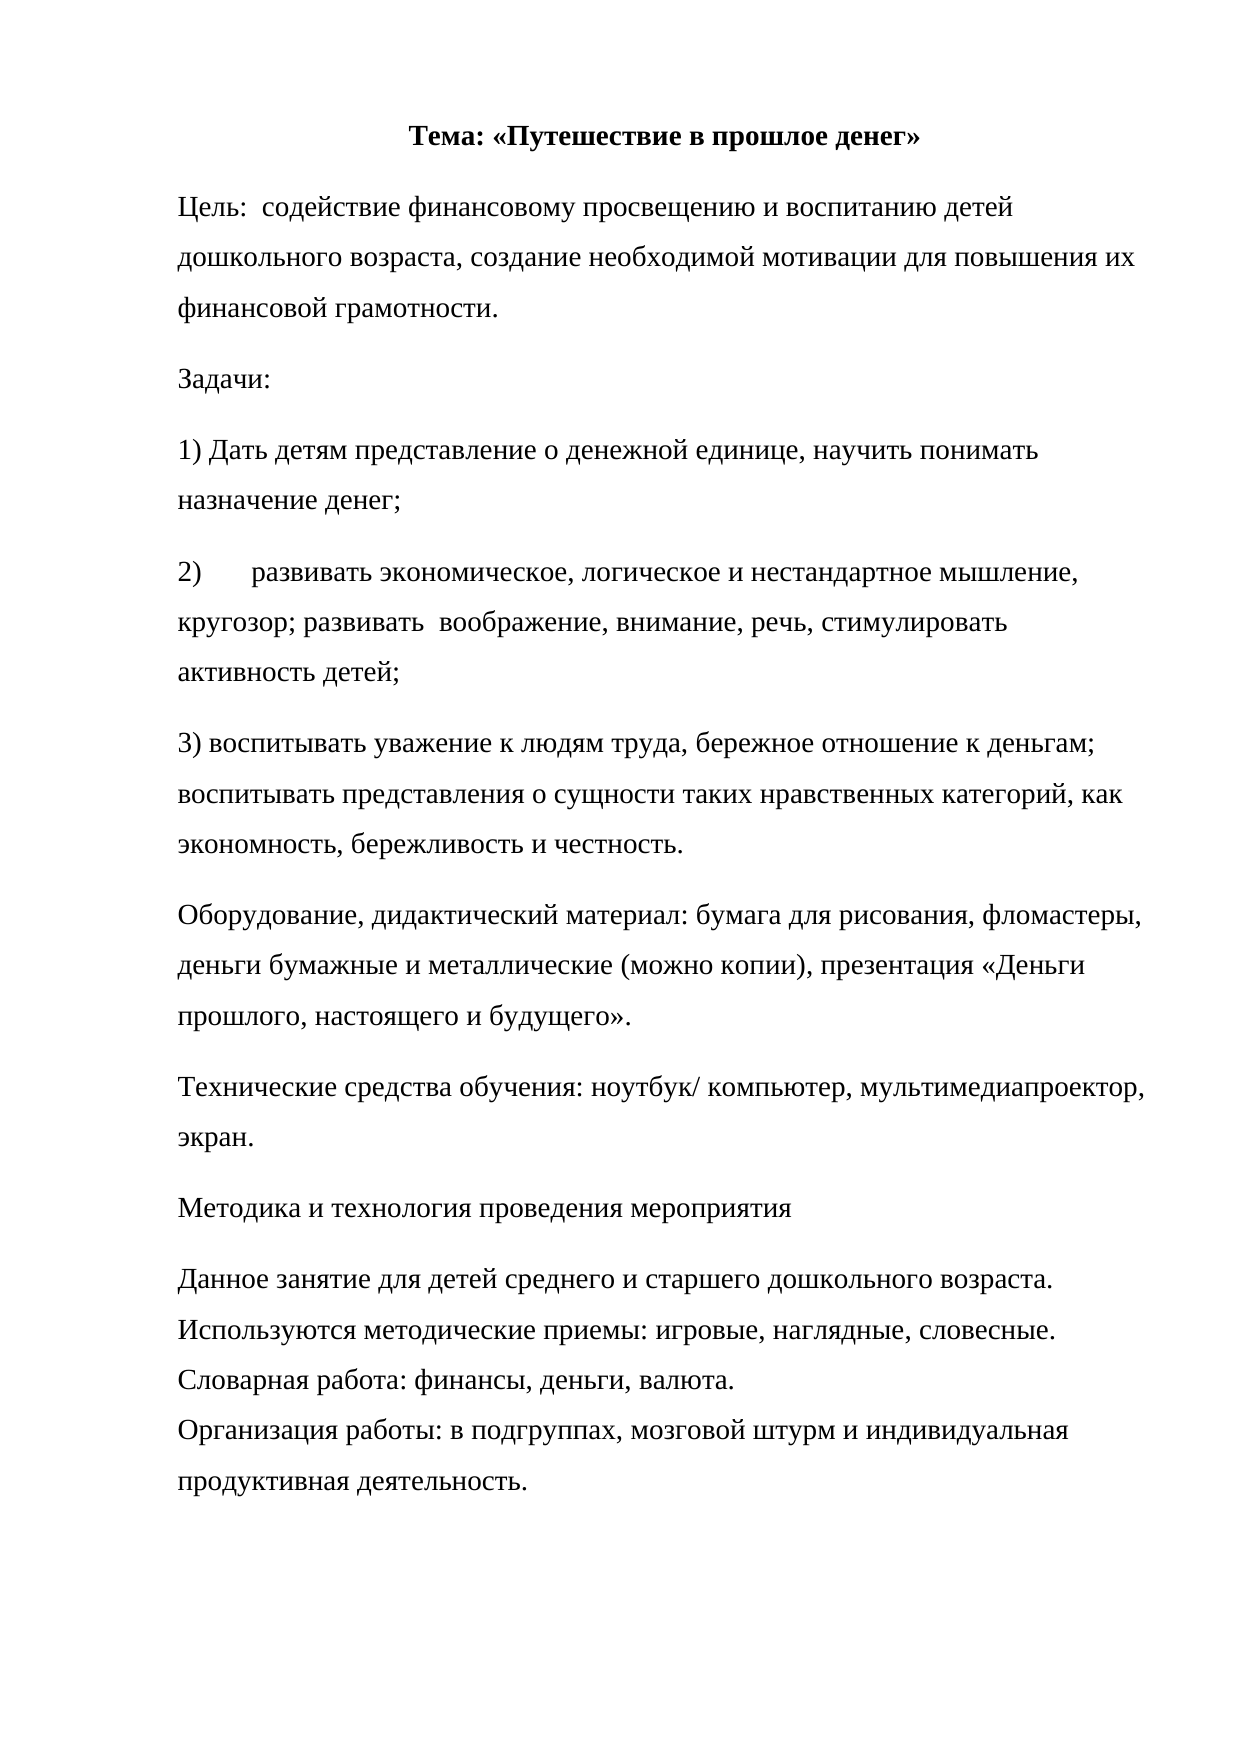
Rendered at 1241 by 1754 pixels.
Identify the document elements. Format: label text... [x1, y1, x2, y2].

text Тема: «Путешествие в прошлое денег» [177, 118, 1152, 152]
text Задачи: [177, 361, 1152, 394]
text Технические средства обучения: ноутбук/ компьютер, мультимедиапроектор, экран. [177, 1069, 1152, 1153]
text 3) воспитывать уважение к людям труда, бережное отношение к деньгам; воспитывать представления о сущности таких нравственных категорий, как экономность, бережливость и честность. [177, 725, 1152, 859]
text 2) развивать экономическое, логическое и нестандартное мышление, кругозор; развивать воображение, внимание, речь, стимулировать активность детей; [177, 554, 1152, 688]
text Цель: содействие финансовому просвещению и воспитанию детей дошкольного возраста, создание необходимой мотивации для повышения их финансовой грамотности. [177, 189, 1152, 323]
text Организация работы: в подгруппах, мозговой штурм и индивидуальная продуктивная деятельность. [177, 1412, 1152, 1496]
text 1) Дать детям представление о денежной единице, научить понимать назначение денег; [177, 432, 1152, 516]
text Оборудование, дидактический материал: бумага для рисования, фломастеры, деньги бумажные и металлические (можно копии), презентация «Деньги прошлого, настоящего и будущего». [177, 897, 1152, 1031]
text Данное занятие для детей среднего и старшего дошкольного возраста. Используются методические приемы: игровые, наглядные, словесные. Словарная работа: финансы, деньги, валюта. [177, 1262, 1152, 1396]
text Методика и технология проведения мероприятия [177, 1190, 1152, 1224]
